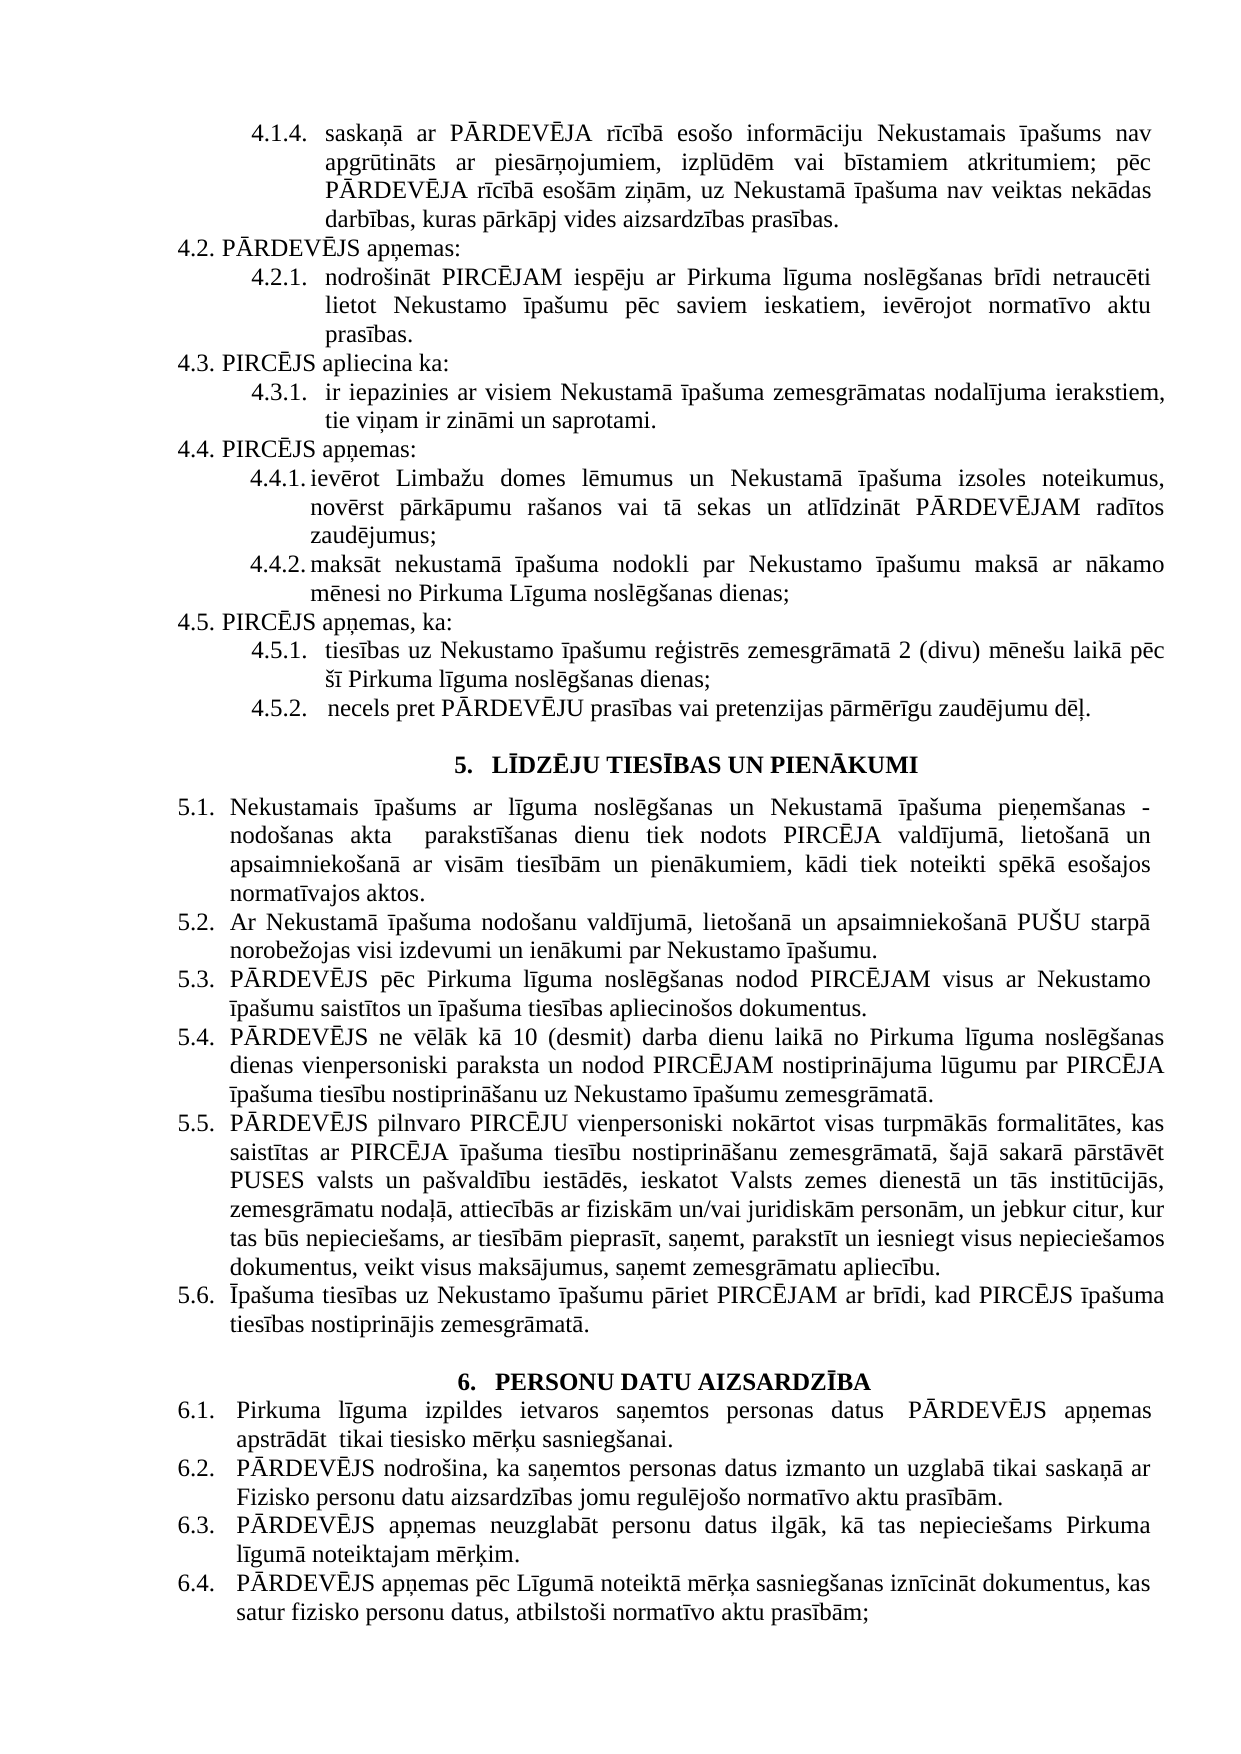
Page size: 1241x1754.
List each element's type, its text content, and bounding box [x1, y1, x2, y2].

list saskaņā ar PĀRDEVĒJA rīcībā esošo informāciju Nekustamais īpašums nav apgrūtināts ar piesārņojumiem, izplūdēm vai bīstamiem atkritumiem; pēc PĀRDEVĒJA rīcībā esošām ziņām, uz Nekustamā īpašuma nav veiktas nekādas darbības, kuras pārkāpj vides aizsardzības prasības. [251, 118, 1152, 233]
list PIRCĒJS apliecina ka: [177, 348, 1166, 377]
list PIRCĒJS apņemas, ka: [177, 607, 1166, 636]
list maksāt nekustamā īpašuma nodokli par Nekustamo īpašumu maksā ar nākamo mēnesi no Pirkuma Līguma noslēgšanas dienas; [250, 549, 1166, 607]
list PĀRDEVĒJS apņemas pēc Līgumā noteiktā mērķa sasniegšanas iznīcināt dokumentus, kas satur fizisko personu datus, atbilstoši normatīvo aktu prasībām; [177, 1568, 1152, 1626]
list nodrošināt PIRCĒJAM iespēju ar Pirkuma līguma noslēgšanas brīdi netraucēti lietot Nekustamo īpašumu pēc saviem ieskatiem, ievērojot normatīvo aktu prasības. [251, 262, 1152, 348]
list tiesības uz Nekustamo īpašumu reģistrēs zemesgrāmatā 2 (divu) mēnešu laikā pēc šī Pirkuma līguma noslēgšanas dienas; [251, 636, 1166, 693]
list ievērot Limbažu domes lēmumus un Nekustamā īpašuma izsoles noteikumus, novērst pārkāpumu rašanos vai tā sekas un atlīdzināt PĀRDEVĒJAM radītos zaudējumus; [250, 463, 1166, 549]
list PĀRDEVĒJS pilnvaro PIRCĒJU vienpersoniski nokārtot visas turpmākās formalitātes, kas saistītas ar PIRCĒJA īpašuma tiesību nostiprināšanu zemesgrāmatā, šajā sakarā pārstāvēt PUSES valsts un pašvaldību iestādēs, ieskatot Valsts zemes dienestā un tās institūcijās, zemesgrāmatu nodaļā, attiecībās ar fiziskām un/vai juridiskām personām, un jebkur citur, kur tas būs nepieciešams, ar tiesībām pieprasīt, saņemt, parakstīt un iesniegt visus nepieciešamos dokumentus, veikt visus maksājumus, saņemt zemesgrāmatu apliecību. [177, 1108, 1166, 1281]
list PĀRDEVĒJS ne vēlāk kā 10 (desmit) darba dienu laikā no Pirkuma līguma noslēgšanas dienas vienpersoniski paraksta un nodod PIRCĒJAM nostiprinājuma lūgumu par PIRCĒJA īpašuma tiesību nostiprināšanu uz Nekustamo īpašumu zemesgrāmatā. [177, 1022, 1166, 1108]
list PĀRDEVĒJS apņemas: [177, 233, 1152, 262]
list Īpašuma tiesības uz Nekustamo īpašumu pāriet PIRCĒJAM ar brīdi, kad PIRCĒJS īpašuma tiesības nostiprinājis zemesgrāmatā. [177, 1281, 1166, 1338]
list PĀRDEVĒJS nodrošina, ka saņemtos personas datus izmanto un uzglabā tikai saskaņā ar Fizisko personu datu aizsardzības jomu regulējošo normatīvo aktu prasībām. [177, 1453, 1152, 1511]
list PIRCĒJS apņemas: [177, 434, 1166, 463]
list ir iepazinies ar visiem Nekustamā īpašuma zemesgrāmatas nodalījuma ierakstiem, tie viņam ir zināmi un saprotami. [251, 377, 1166, 434]
list PERSONU DATU AIZSARDZĪBA [177, 1367, 1152, 1396]
list Nekustamais īpašums ar līguma noslēgšanas un Nekustamā īpašuma pieņemšanas - nodošanas akta parakstīšanas dienu tiek nodots PIRCĒJA valdījumā, lietošanā un apsaimniekošanā ar visām tiesībām un pienākumiem, kādi tiek noteikti spēkā esošajos normatīvajos aktos. [177, 792, 1152, 907]
list necels pret PĀRDEVĒJU prasības vai pretenzijas pārmērīgu zaudējumu dēļ. [251, 693, 1152, 722]
list Pirkuma līguma izpildes ietvaros saņemtos personas datus PĀRDEVĒJS apņemas apstrādāt tikai tiesisko mērķu sasniegšanai. [177, 1396, 1152, 1453]
list LĪDZĒJU TIESĪBAS UN PIENĀKUMI [177, 751, 1196, 779]
list Ar Nekustamā īpašuma nodošanu valdījumā, lietošanā un apsaimniekošanā PUŠU starpā norobežojas visi izdevumi un ienākumi par Nekustamo īpašumu. [177, 907, 1152, 964]
list PĀRDEVĒJS pēc Pirkuma līguma noslēgšanas nodod PIRCĒJAM visus ar Nekustamo īpašumu saistītos un īpašuma tiesības apliecinošos dokumentus. [177, 964, 1152, 1022]
list PĀRDEVĒJS apņemas neuzglabāt personu datus ilgāk, kā tas nepieciešams Pirkuma līgumā noteiktajam mērķim. [177, 1511, 1152, 1568]
